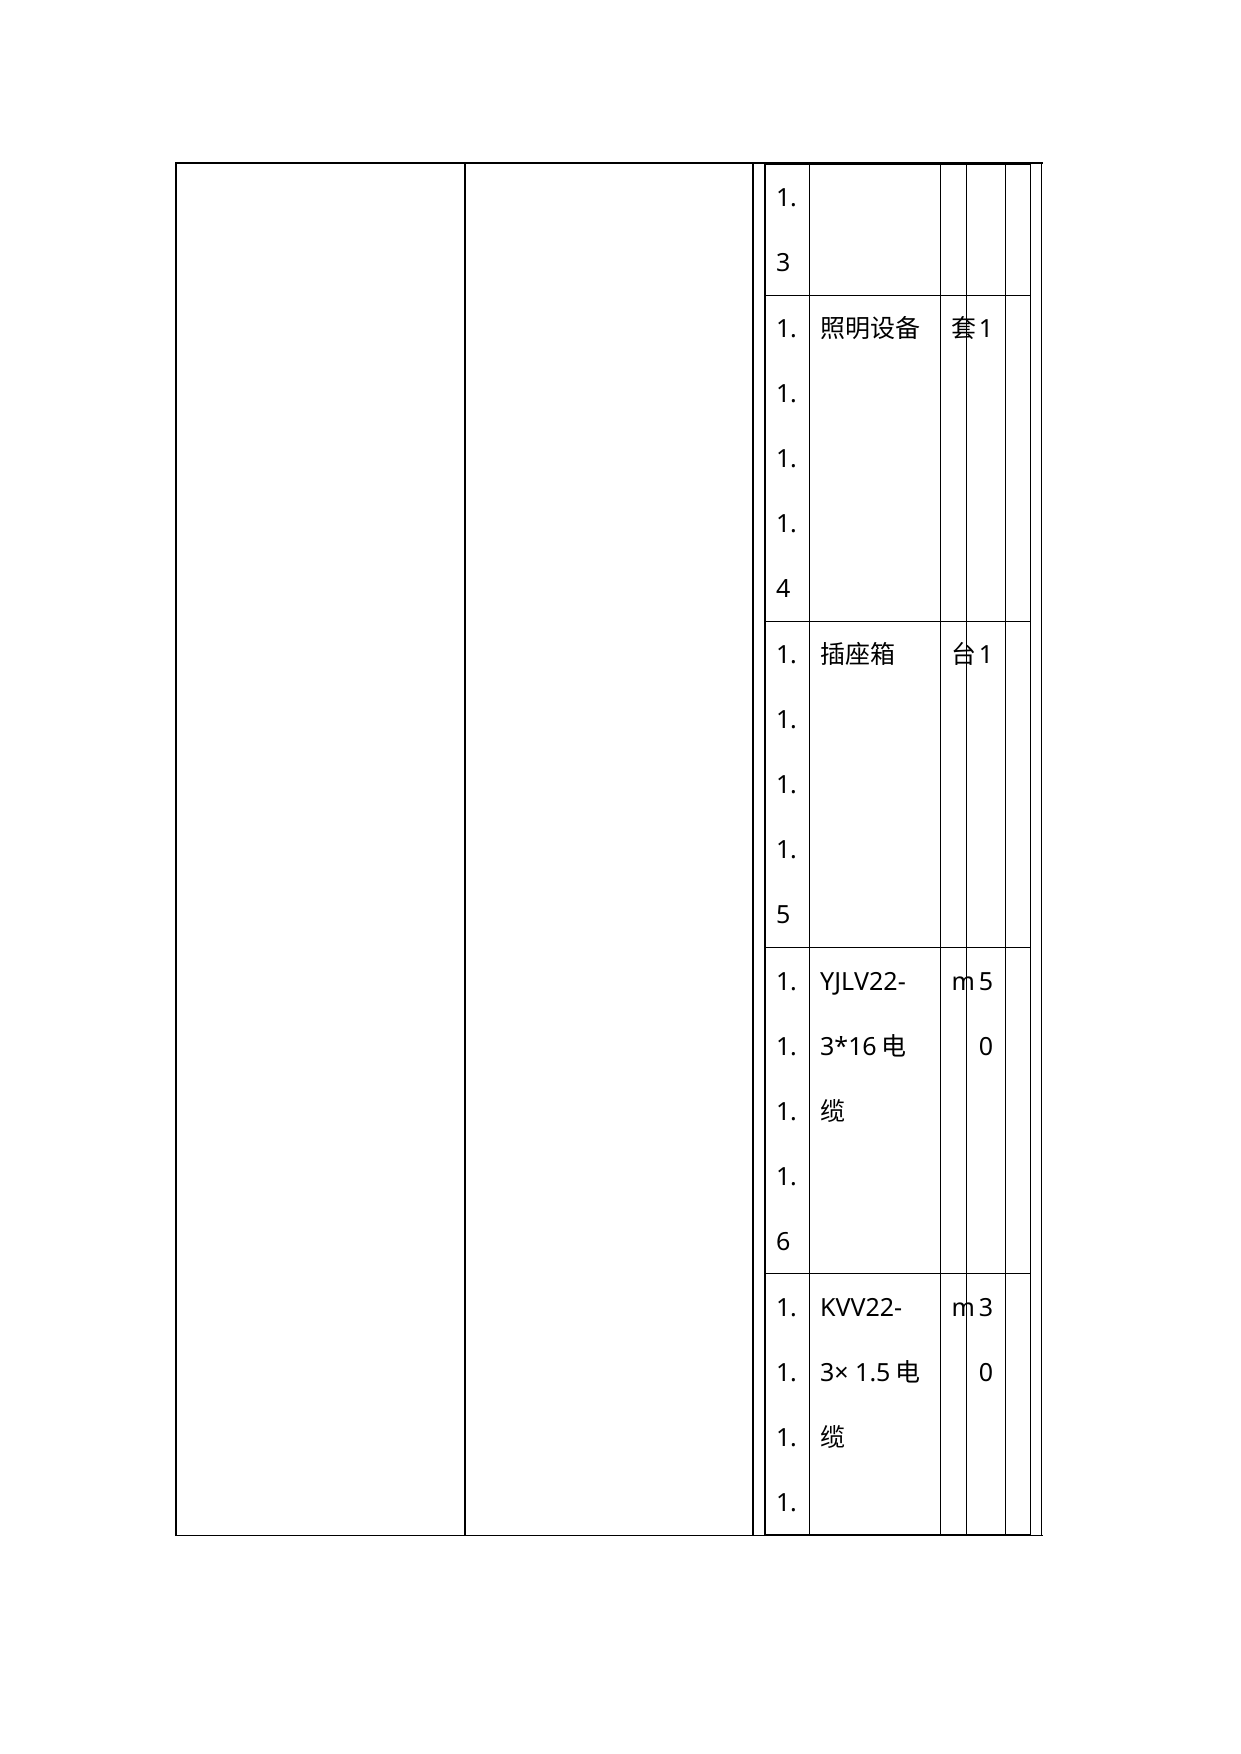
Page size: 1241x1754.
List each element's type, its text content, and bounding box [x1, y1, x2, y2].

table_cell [466, 164, 752, 1535]
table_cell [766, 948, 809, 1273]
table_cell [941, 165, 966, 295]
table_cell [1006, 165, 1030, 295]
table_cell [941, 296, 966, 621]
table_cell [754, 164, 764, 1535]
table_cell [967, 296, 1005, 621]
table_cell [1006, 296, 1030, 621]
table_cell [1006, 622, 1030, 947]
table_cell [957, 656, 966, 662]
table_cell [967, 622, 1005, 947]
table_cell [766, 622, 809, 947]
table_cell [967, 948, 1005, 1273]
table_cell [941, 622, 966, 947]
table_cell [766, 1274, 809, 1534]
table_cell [810, 296, 940, 621]
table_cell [810, 948, 940, 1273]
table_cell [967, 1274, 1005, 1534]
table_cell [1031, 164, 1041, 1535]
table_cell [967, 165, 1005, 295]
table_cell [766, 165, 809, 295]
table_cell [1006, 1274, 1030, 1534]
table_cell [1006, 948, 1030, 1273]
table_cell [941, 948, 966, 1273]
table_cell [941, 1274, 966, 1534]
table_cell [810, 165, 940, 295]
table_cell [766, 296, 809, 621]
table_cell 1 [177, 164, 464, 1535]
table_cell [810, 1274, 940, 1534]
